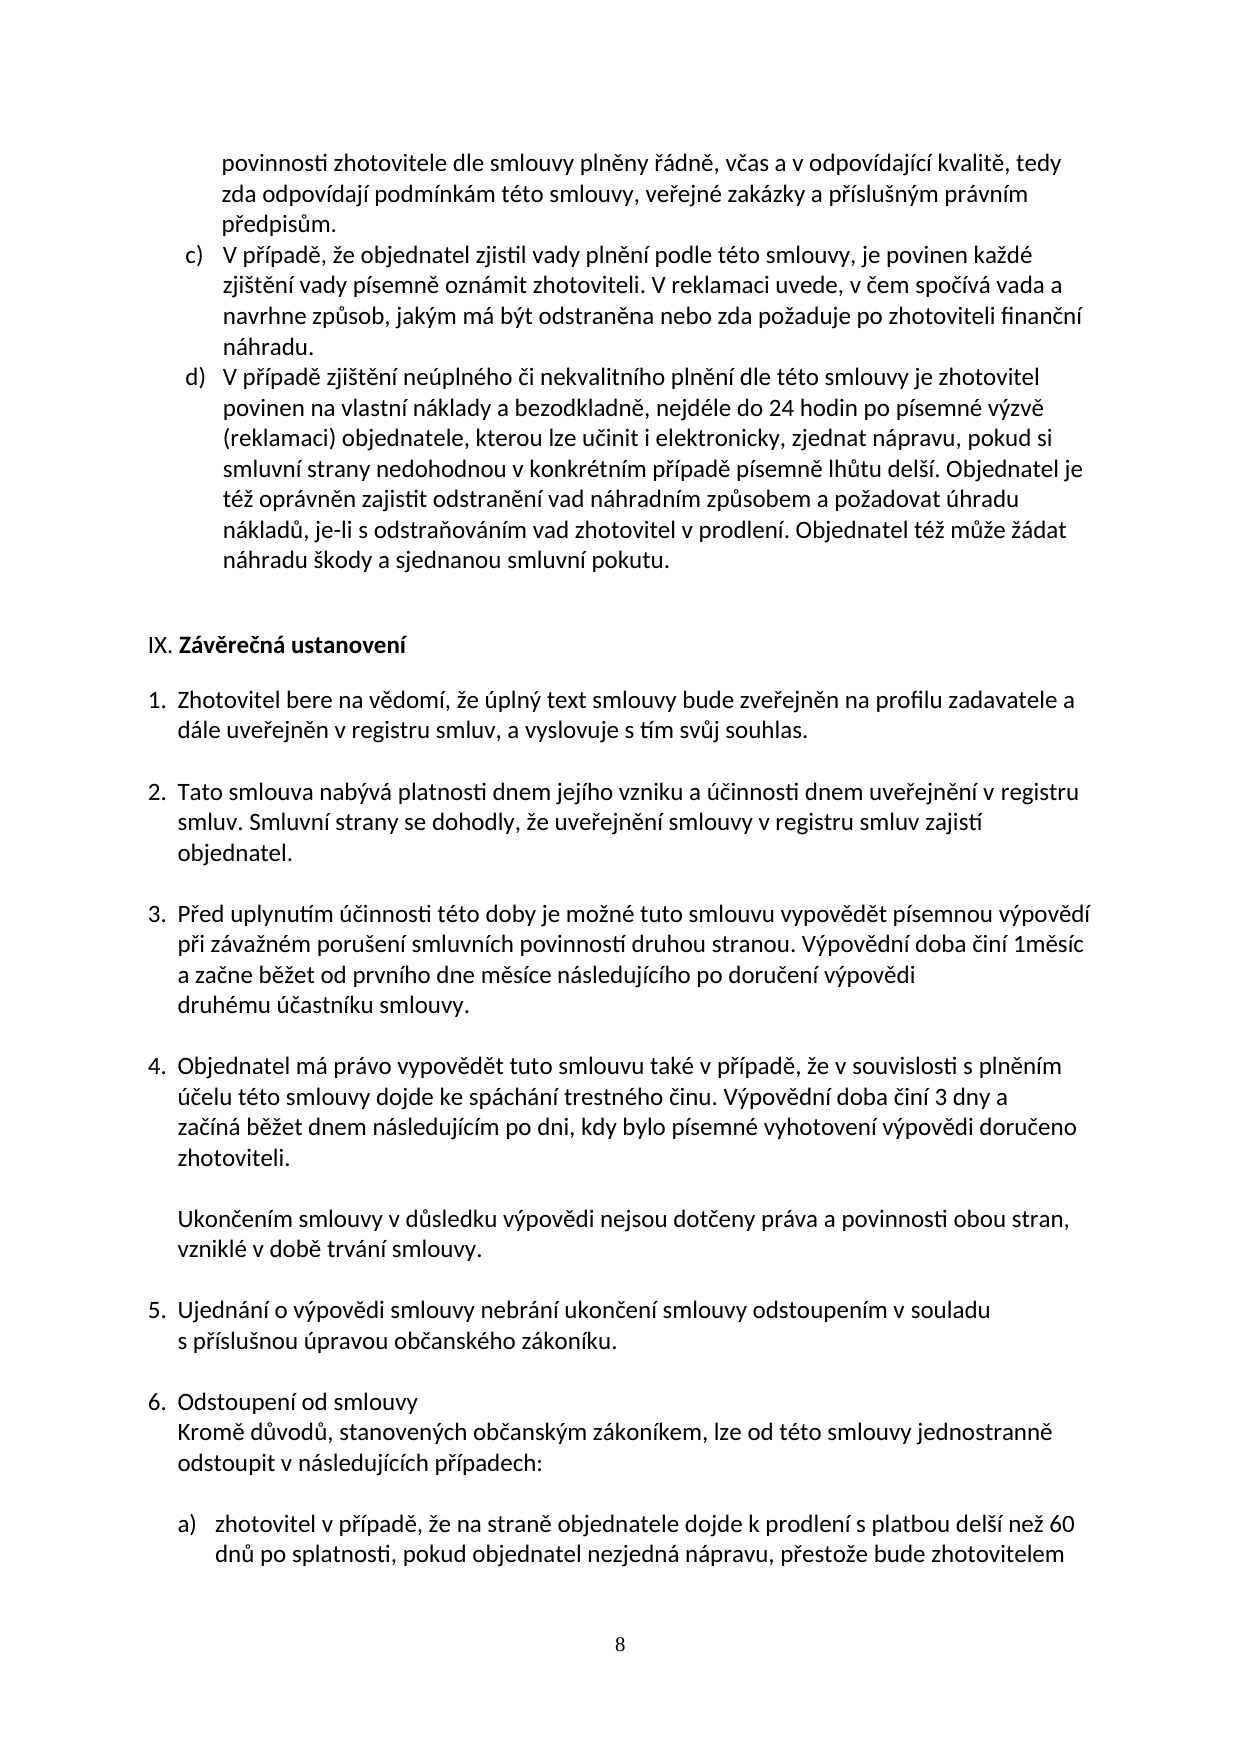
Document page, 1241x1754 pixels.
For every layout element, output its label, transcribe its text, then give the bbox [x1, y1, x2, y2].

subtitle IX. Závěrečná ustanovení [148, 629, 1093, 660]
subtitle povinnosti zhotovitele dle smlouvy plněny řádně, včas a v odpovídající kvalitě, tedy [221, 148, 1093, 178]
list Objednatel má právo vypovědět tuto smlouvu také v případě, že v souvislosti s plněním [148, 1050, 1093, 1081]
list Před uplynutím účinnosti této doby je možné tuto smlouvu vypovědět písemnou výpovědí při závažném porušení smluvních povinností druhou stranou. Výpovědní doba činí 1měsíc a začne běžet od prvního dne měsíce následujícího po doručení výpovědi druhému účastníku smlouvy. [148, 898, 1093, 1020]
list Kromě důvodů, stanovených občanským zákoníkem, lze od této smlouvy jednostranně odstoupit v následujících případech: [177, 1417, 1093, 1478]
list Tato smlouva nabývá platnosti dnem jejího vzniku a účinnosti dnem uveřejnění v registru smluv. Smluvní strany se dohodly, že uveřejnění smlouvy v registru smluv zajistí objednatel. [148, 776, 1093, 867]
subtitle zda odpovídají podmínkám této smlouvy, veřejné zakázky a příslušným právním předpisům. [221, 178, 1093, 239]
list V případě zjištění neúplného či nekvalitního plnění dle této smlouvy je zhotovitel povinen na vlastní náklady a bezodkladně, nejdéle do 24 hodin po písemné výzvě (reklamaci) objednatele, kterou lze učinit i elektronicky, zjednat nápravu, pokud si smluvní strany nedohodnou v konkrétním případě písemně lhůtu delší. Objednatel je též oprávněn zajistit odstranění vad náhradním způsobem a požadovat úhradu nákladů, je-li s odstraňováním vad zhotovitel v prodlení. Objednatel též může žádat náhradu škody a sjednanou smluvní pokutu. [185, 361, 1093, 575]
list Odstoupení od smlouvy [148, 1386, 1093, 1417]
text začíná běžet dnem následujícím po dni, kdy bylo písemné vyhotovení výpovědi doručeno [177, 1111, 1093, 1142]
text Ukončením smlouvy v důsledku výpovědi nejsou dotčeny práva a povinnosti obou stran, vzniklé v době trvání smlouvy. [177, 1203, 1093, 1264]
text účelu této smlouvy dojde ke spáchání trestného činu. Výpovědní doba činí 3 dny a [177, 1081, 1093, 1111]
list Ujednání o výpovědi smlouvy nebrání ukončení smlouvy odstoupením v souladu s příslušnou úpravou občanského zákoníku. [148, 1294, 1093, 1356]
list V případě, že objednatel zjistil vady plnění podle této smlouvy, je povinen každé zjištění vady písemně oznámit zhotoviteli. V reklamaci uvede, v čem spočívá vada a navrhne způsob, jakým má být odstraněna nebo zda požaduje po zhotoviteli finanční náhradu. [185, 239, 1093, 361]
text zhotoviteli. [177, 1142, 1093, 1172]
list Zhotovitel bere na vědomí, že úplný text smlouvy bude zveřejněn na profilu zadavatele a dále uveřejněn v registru smluv, a vyslovuje s tím svůj souhlas. [148, 684, 1093, 745]
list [177, 1508, 1093, 1569]
